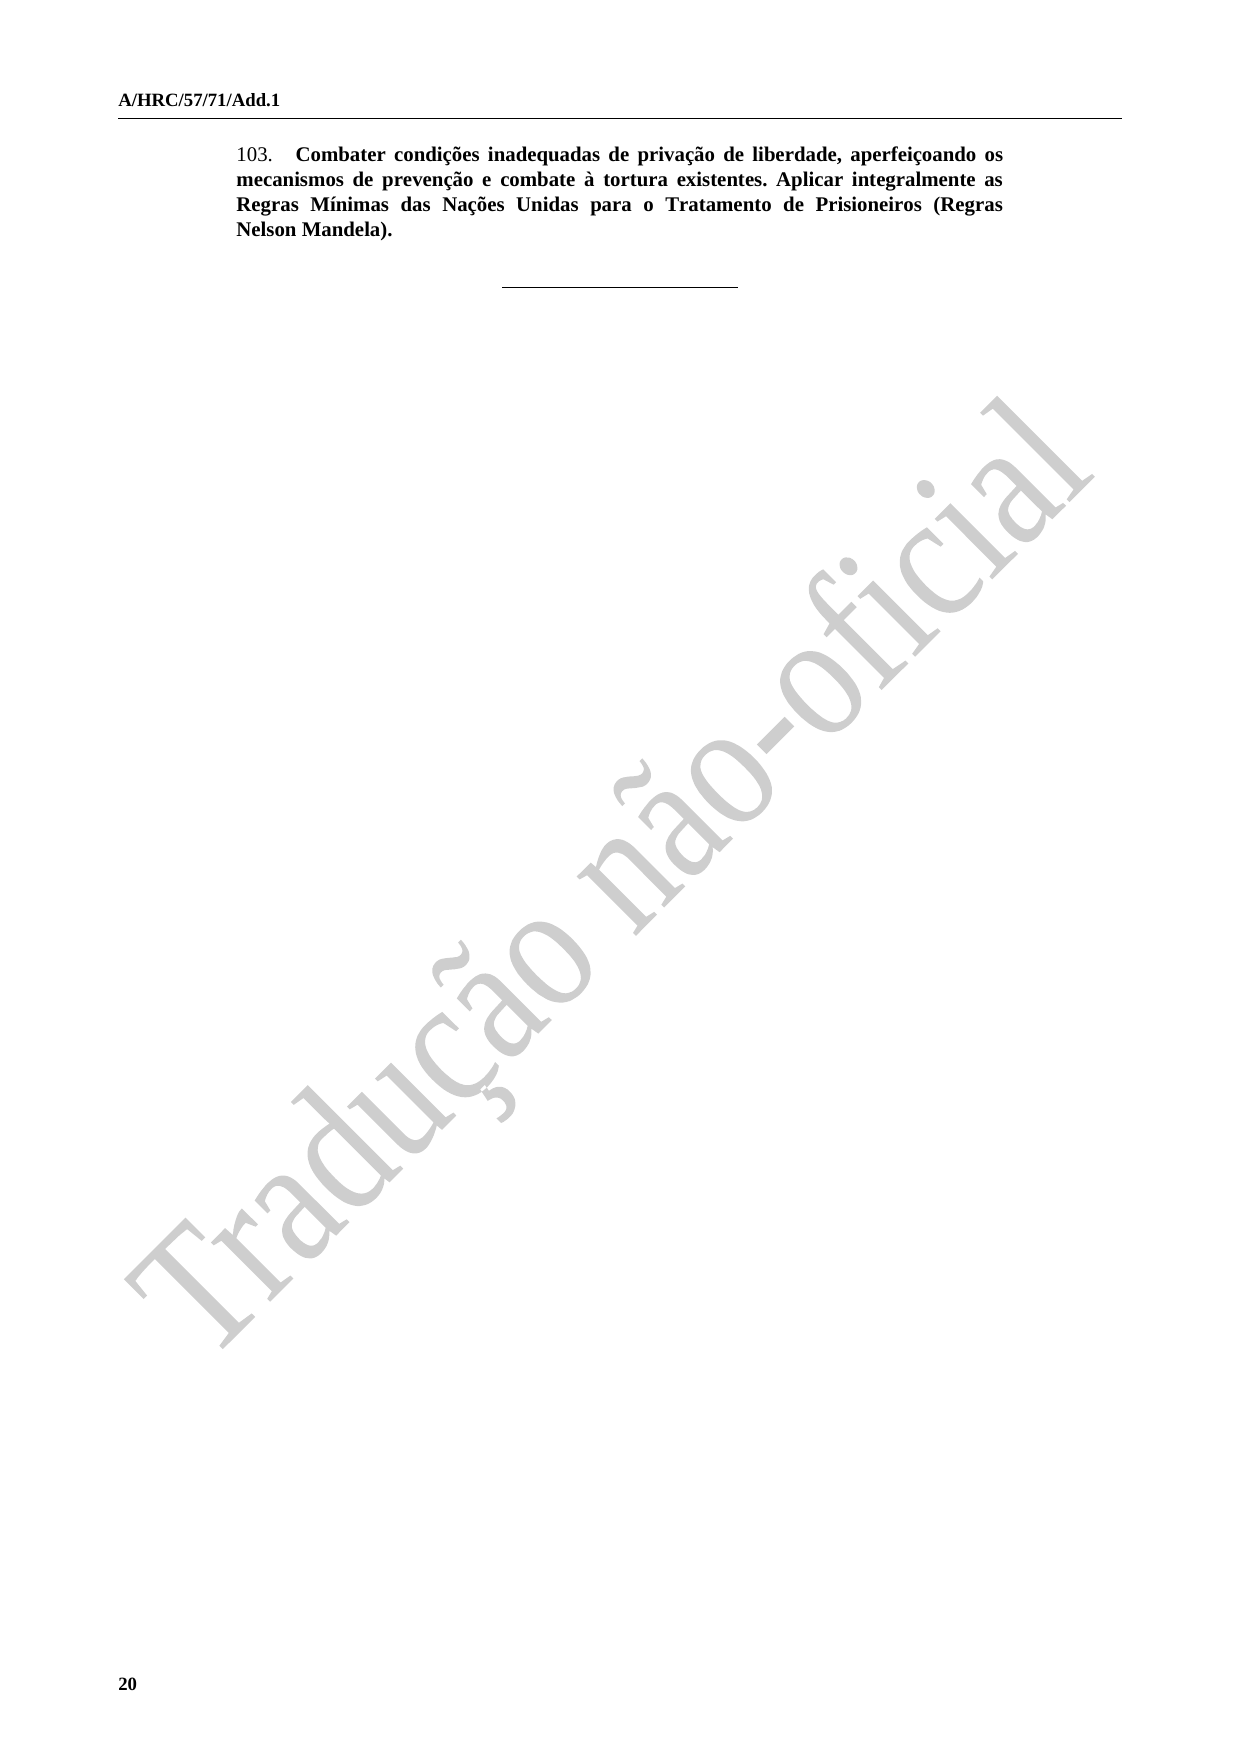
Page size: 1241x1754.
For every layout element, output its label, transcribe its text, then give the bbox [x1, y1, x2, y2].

text 103. Combater condições inadequadas de privação de liberdade, aperfeiçoando os mecanismos de prevenção e combate à tortura existentes. Aplicar integralmente as Regras Mínimas das Nações Unidas para o Tratamento de Prisioneiros (Regras Nelson Mandela). [236, 141, 1004, 241]
